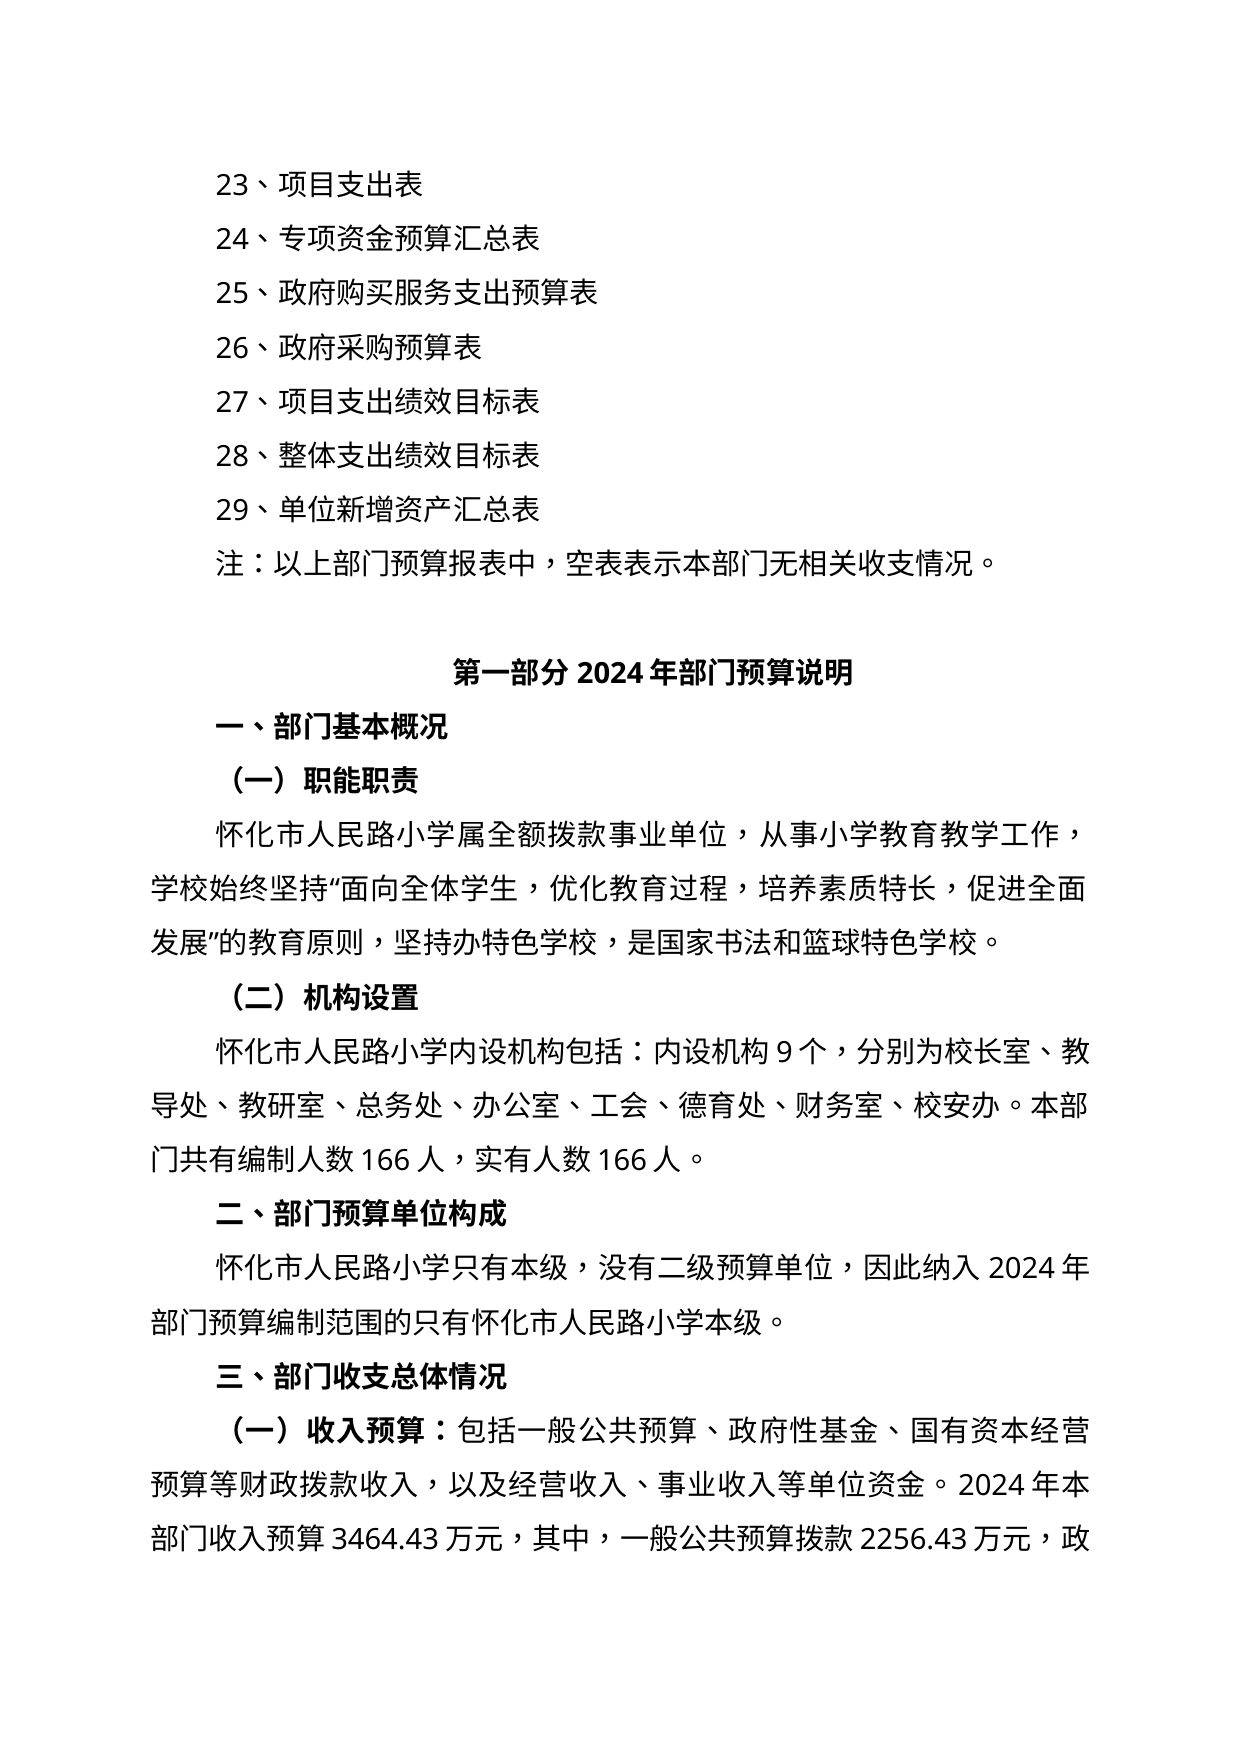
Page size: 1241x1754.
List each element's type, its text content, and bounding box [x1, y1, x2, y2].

text 怀化市人民路小学属全额拨款事业单位，从事小学教育教学工作，学校始终坚持“面向全体学生，优化教育过程，培养素质特长，促进全面发展”的教育原则，坚持办特色学校，是国家书法和篮球特色学校。 [150, 800, 1090, 962]
text 27、项目支出绩效目标表 [150, 367, 1090, 421]
text 25、政府购买服务支出预算表 [150, 258, 1090, 312]
text 29、单位新增资产汇总表 [150, 475, 1090, 529]
text 怀化市人民路小学内设机构包括：内设机构9个，分别为校长室、教导处、教研室、总务处、办公室、工会、德育处、财务室、校安办。本部门共有编制人数166人，实有人数166人。 [150, 1017, 1090, 1179]
text 怀化市人民路小学只有本级，没有二级预算单位，因此纳入2024年部门预算编制范围的只有怀化市人民路小学本级。 [150, 1233, 1090, 1342]
text 28、整体支出绩效目标表 [150, 421, 1090, 475]
text 26、政府采购预算表 [150, 312, 1090, 367]
text 23、项目支出表 [150, 150, 1090, 204]
text 注：以上部门预算报表中，空表表示本部门无相关收支情况。 [150, 529, 1090, 583]
text 第一部分 2024年部门预算说明 [150, 637, 1090, 692]
text （一）职能职责 [150, 746, 1090, 800]
text 三、部门收支总体情况 [150, 1342, 1090, 1396]
text 二、部门预算单位构成 [150, 1179, 1090, 1233]
text （二）机构设置 [150, 962, 1090, 1017]
text 24、专项资金预算汇总表 [150, 204, 1090, 258]
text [150, 1396, 1090, 1558]
text 一、部门基本概况 [150, 692, 1090, 746]
